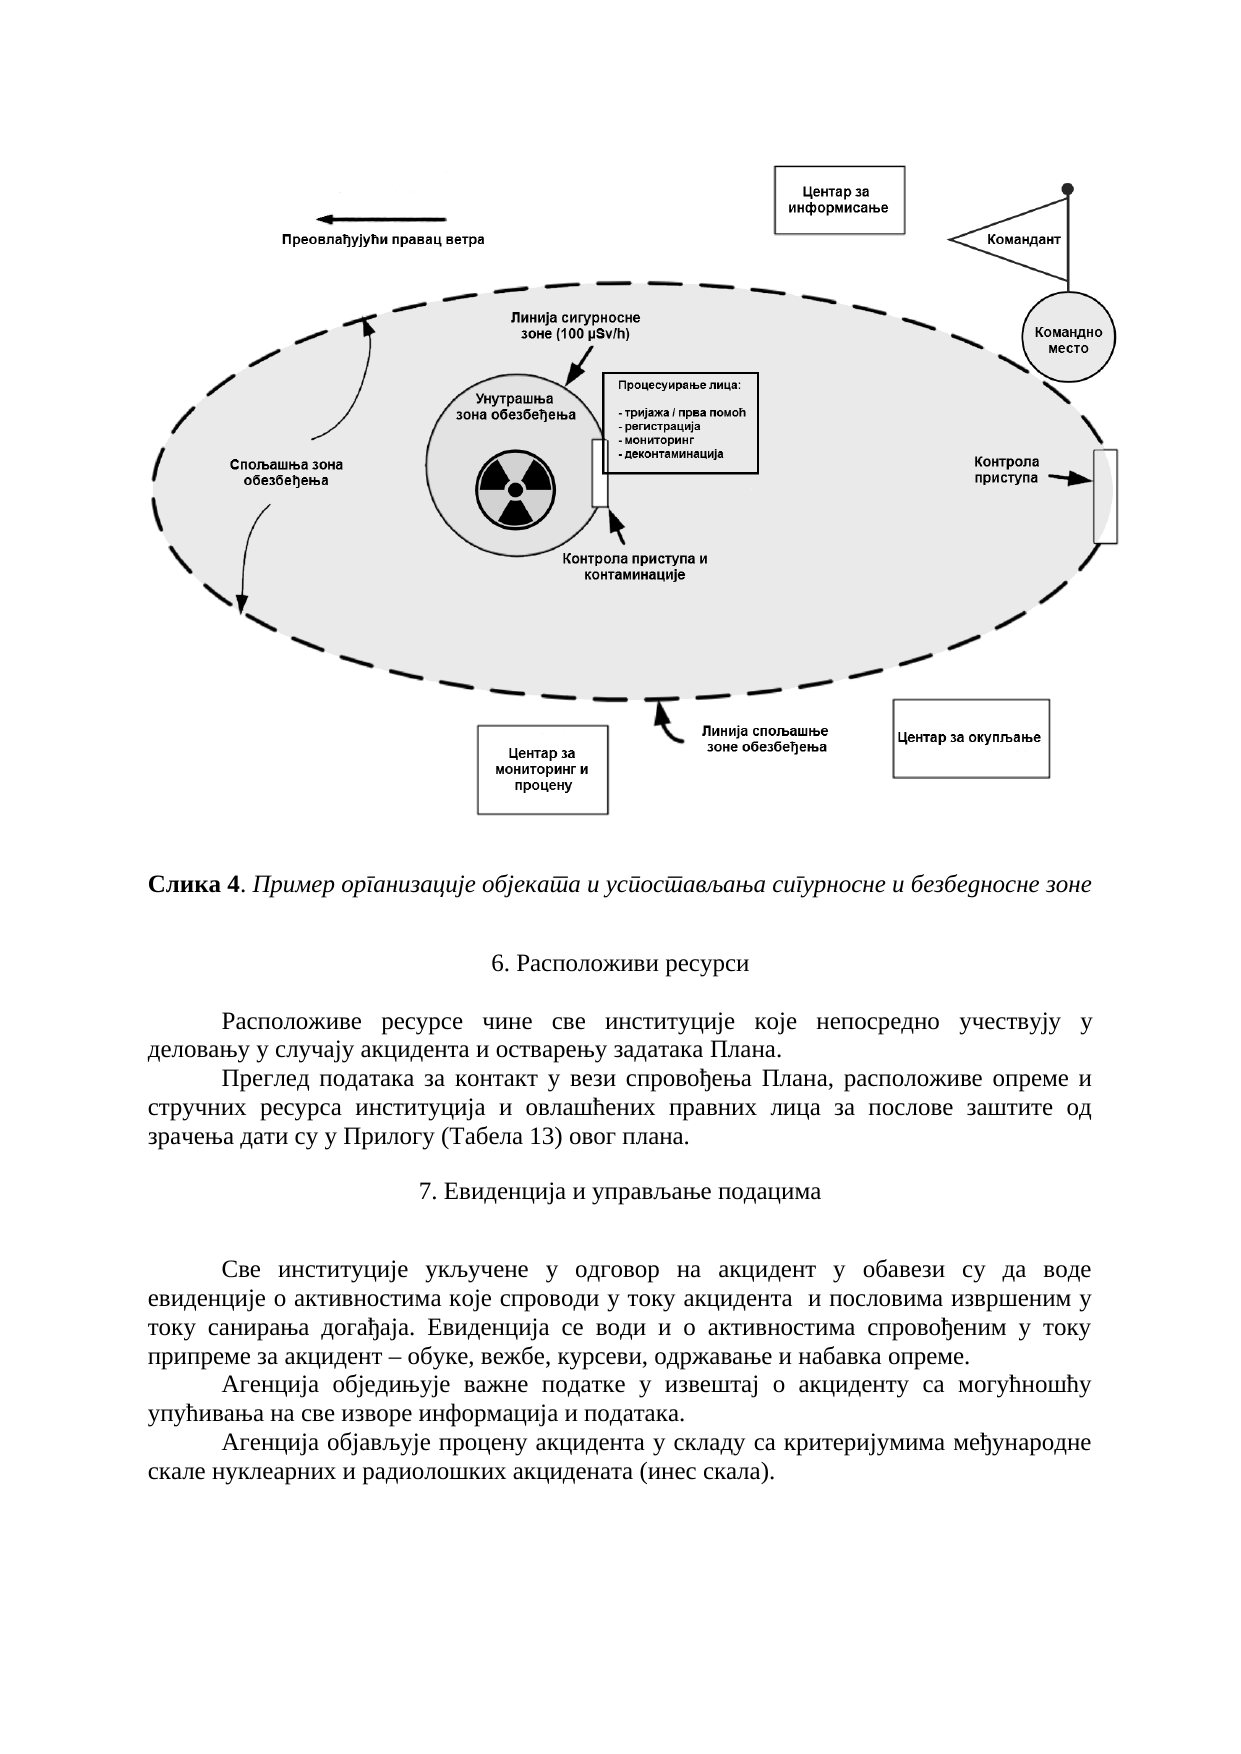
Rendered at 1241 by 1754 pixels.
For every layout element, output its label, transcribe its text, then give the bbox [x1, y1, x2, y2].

text Слика 4. Пример организације објеката и успостављања сигурносне и безбедносне зоне [148, 869, 1093, 898]
text Агенција објављује процену акцидента у складу са критеријумима међународне скале нуклеарних и радиолошких акцидената (инес скала). [148, 1427, 1093, 1484]
text Све институције укључене у одговор на акцидент у обавези су да воде евиденције о активностима које спроводи у току акцидента и пословима извршеним у току санирања догађаја. Евиденција се води и о активностима спровођеним у току припреме за акцидент – обуке, вежбе, курсеви, одржавање и набавка опреме. [148, 1254, 1093, 1369]
picture [147, 147, 1124, 820]
text Агенција обједињује важне податке у извештај о акциденту са могућношћу упућивања на све изворе информација и података. [148, 1369, 1093, 1427]
text 7. Евиденција и управљање подацима [148, 1176, 1093, 1204]
text Расположиве ресурсе чине све институције које непосредно учествују у деловању у случају акцидента и остварењу задатака Плана. [148, 1006, 1093, 1063]
text Преглед података за контакт у вези спровођења Плана, расположиве опреме и стручних ресурса институција и овлашћених правних лица за послове заштите од зрачења дати су у Прилогу (Табела 13) овог плана. [148, 1063, 1093, 1149]
text 6. Расположиви ресурси [148, 948, 1093, 977]
